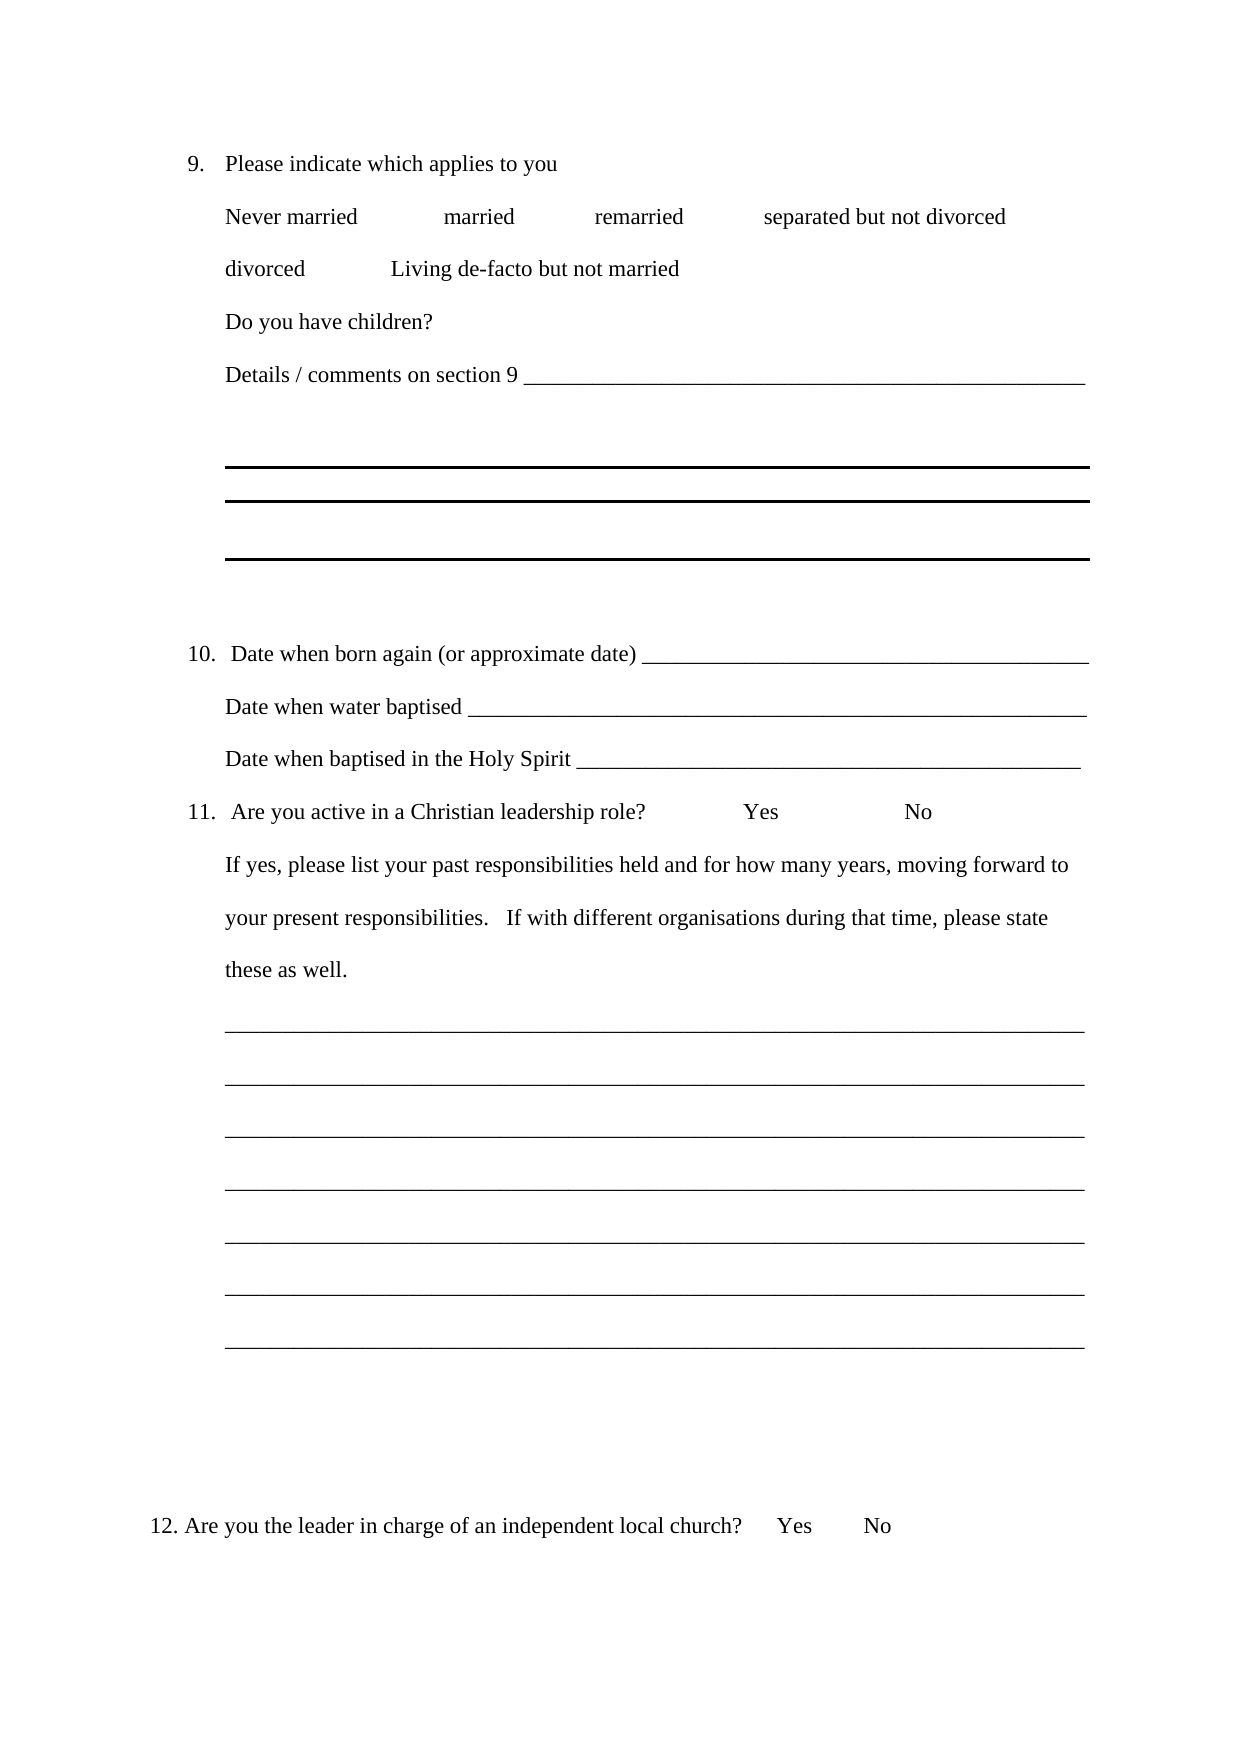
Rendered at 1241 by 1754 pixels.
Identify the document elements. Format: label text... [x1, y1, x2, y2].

list Never married married remarried separated but not divorced divorced Living de-facto but not married [225, 203, 1090, 282]
list Do you have children? [225, 308, 1090, 334]
list Date when water baptised ______________________________________________________ [225, 693, 1090, 719]
text 12. Are you the leader in charge of an independent local church? Yes No [144, 1512, 1090, 1539]
list Please indicate which applies to you [187, 150, 1090, 176]
list Details / comments on section 9 _________________________________________________ [225, 361, 1090, 387]
list Date when born again (or approximate date) _______________________________________ [187, 640, 1090, 666]
list Date when baptised in the Holy Spirit ____________________________________________ [225, 745, 1090, 772]
list If yes, please list your past responsibilities held and for how many years, moving forward to your present responsibilities. If with different organisations during that time, please state these as well. _____________________________________________________________________________________________________________________________________________________________________________________________________________________________________________________________________________________________________________________________________________________________________________________________________________________________________________________________________________________________________________________________________________ [225, 851, 1090, 1352]
list Are you active in a Christian leadership role? Yes No [187, 798, 1090, 824]
